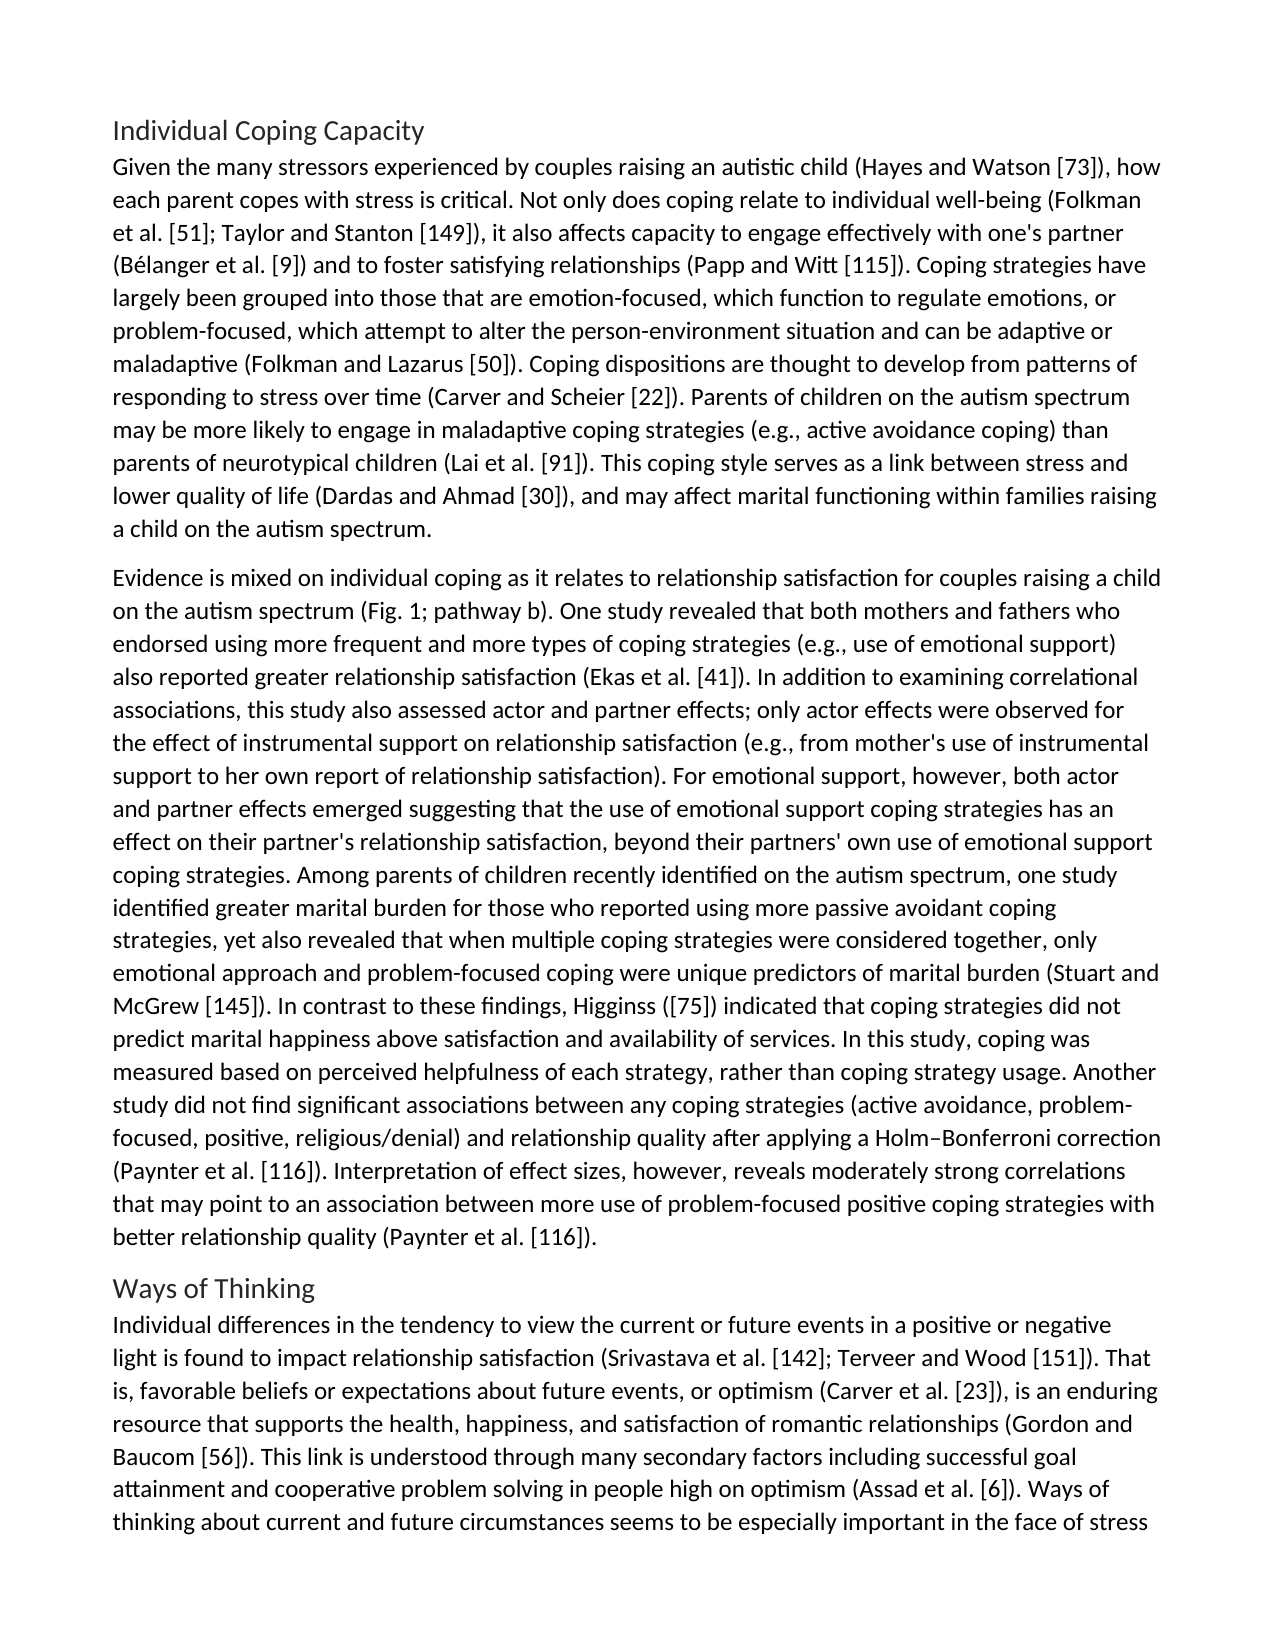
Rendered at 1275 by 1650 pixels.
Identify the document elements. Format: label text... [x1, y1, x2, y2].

text Given the many stressors experienced by couples raising an autistic child (Hayes and Watson [73]), how each parent copes with stress is critical. Not only does coping relate to individual well-being (Folkman et al. [51]; Taylor and Stanton [149]), it also affects capacity to engage effectively with one's partner (Bélanger et al. [9]) and to foster satisfying relationships (Papp and Witt [115]). Coping strategies have largely been grouped into those that are emotion-focused, which function to regulate emotions, or problem-focused, which attempt to alter the person-environment situation and can be adaptive or maladaptive (Folkman and Lazarus [50]). Coping dispositions are thought to develop from patterns of responding to stress over time (Carver and Scheier [22]). Parents of children on the autism spectrum may be more likely to engage in maladaptive coping strategies (e.g., active avoidance coping) than parents of neurotypical children (Lai et al. [91]). This coping style serves as a link between stress and lower quality of life (Dardas and Ahmad [30]), and may affect marital functioning within families raising a child on the autism spectrum. [112, 151, 1162, 543]
text Evidence is mixed on individual coping as it relates to relationship satisfaction for couples raising a child on the autism spectrum (Fig. 1; pathway b). One study revealed that both mothers and fathers who endorsed using more frequent and more types of coping strategies (e.g., use of emotional support) also reported greater relationship satisfaction (Ekas et al. [41]). In addition to examining correlational associations, this study also assessed actor and partner effects; only actor effects were observed for the effect of instrumental support on relationship satisfaction (e.g., from mother's use of instrumental support to her own report of relationship satisfaction). For emotional support, however, both actor and partner effects emerged suggesting that the use of emotional support coping strategies has an effect on their partner's relationship satisfaction, beyond their partners' own use of emotional support coping strategies. Among parents of children recently identified on the autism spectrum, one study identified greater marital burden for those who reported using more passive avoidant coping strategies, yet also revealed that when multiple coping strategies were considered together, only emotional approach and problem-focused coping were unique predictors of marital burden (Stuart and McGrew [145]). In contrast to these findings, Higginss ([75]) indicated that coping strategies did not predict marital happiness above satisfaction and availability of services. In this study, coping was measured based on perceived helpfulness of each strategy, rather than coping strategy usage. Another study did not find significant associations between any coping strategies (active avoidance, problem-focused, positive, religious/denial) and relationship quality after applying a Holm–Bonferroni correction (Paynter et al. [116]). Interpretation of effect sizes, however, reveals moderately strong correlations that may point to an association between more use of problem-focused positive coping strategies with better relationship quality (Paynter et al. [116]). [112, 563, 1162, 1251]
subtitle Ways of Thinking [112, 1271, 1162, 1306]
subtitle Individual Coping Capacity [112, 112, 1162, 148]
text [112, 1309, 1162, 1537]
